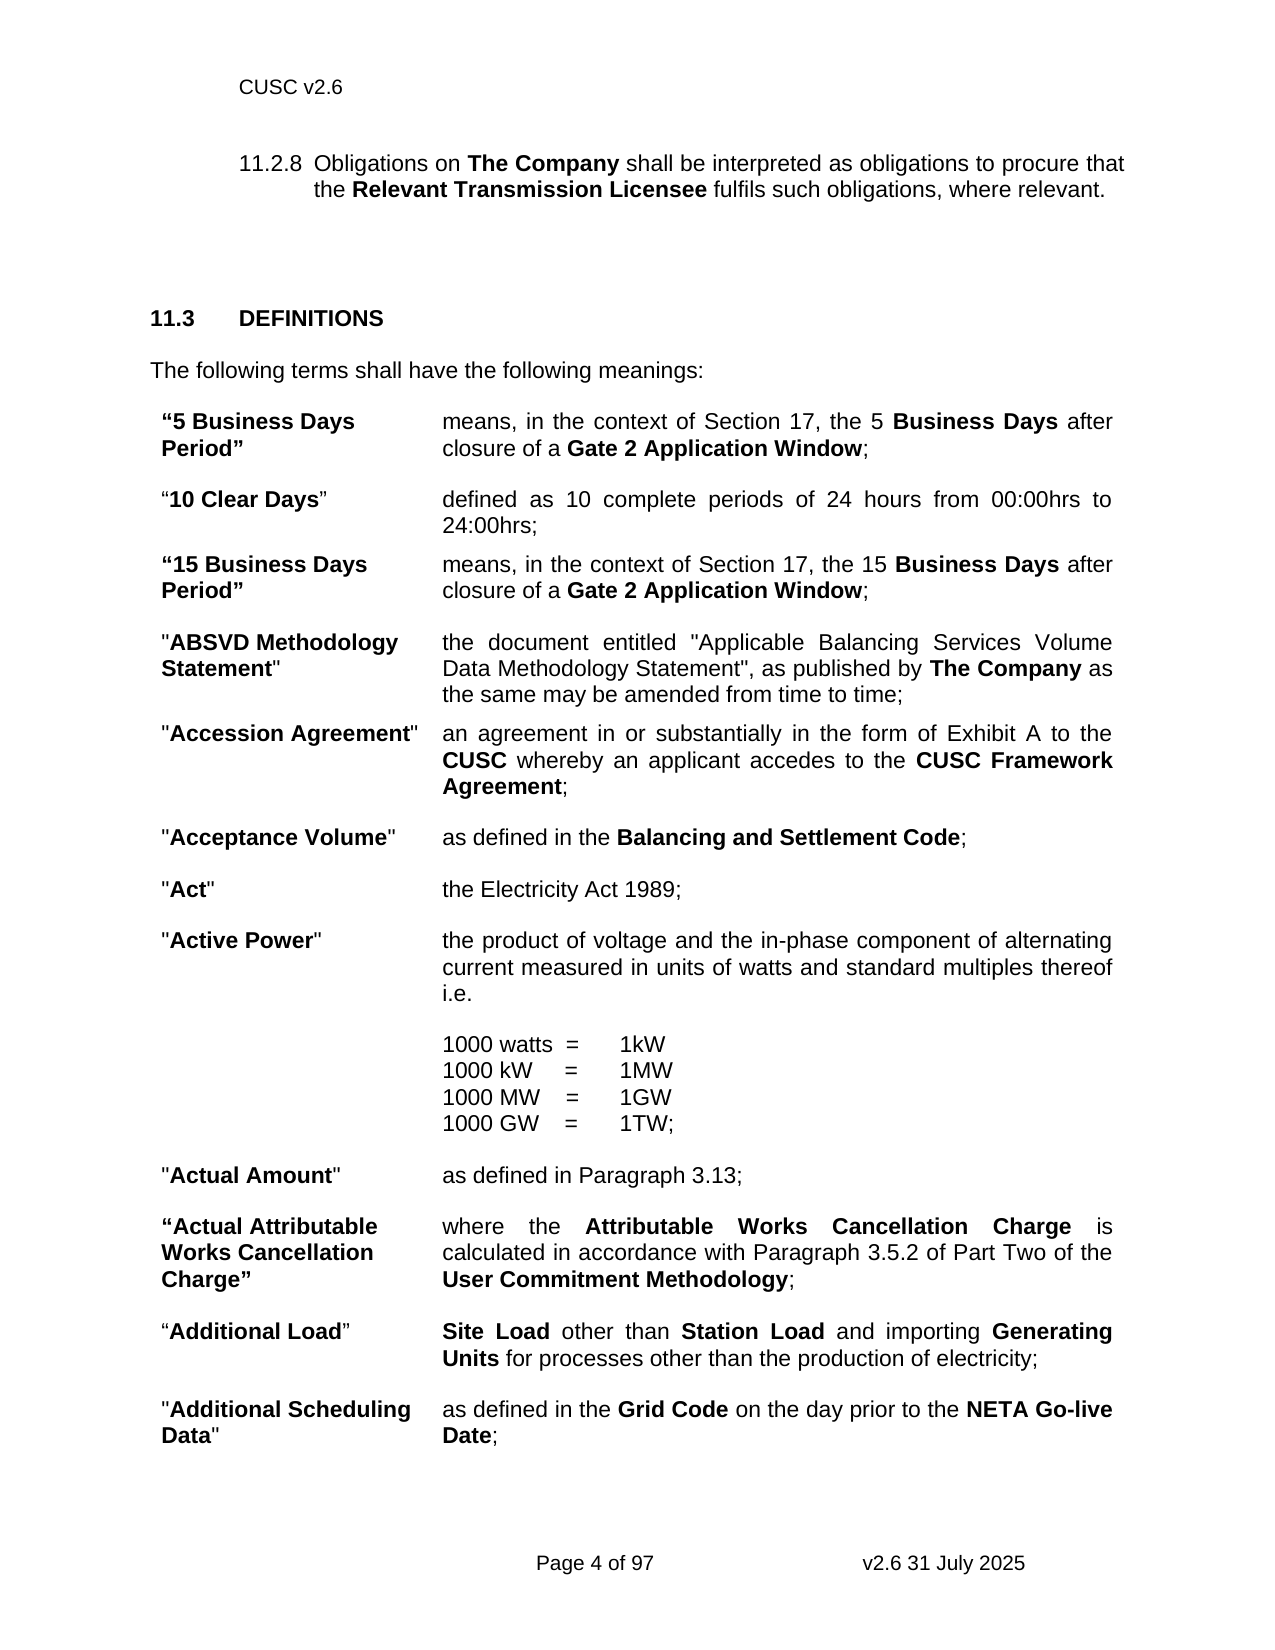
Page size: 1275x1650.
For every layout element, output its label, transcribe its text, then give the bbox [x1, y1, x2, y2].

table_cell as defined in the Balancing and Settlement Code; [431, 824, 1124, 876]
table_cell means, in the context of Section 17, the 15 Business Days after closure of a Gate 2 Application Window; [431, 551, 1124, 629]
table_cell where the Attributable Works Cancellation Charge is calculated in accordance with Paragraph 3.5.2 of Part Two of the User Commitment Methodology; [431, 1213, 1124, 1318]
table_cell Site Load other than Station Load and importing Generating Units for processes other than the production of electricity; [431, 1318, 1124, 1396]
table_header “5 Business Days Period” [150, 408, 431, 486]
table_cell “15 Business Days Period” [150, 551, 431, 629]
table_cell an agreement in or substantially in the form of Exhibit A to the CUSC whereby an applicant accedes to the CUSC Framework Agreement; [431, 720, 1124, 824]
table_cell the product of voltage and the in-phase component of alternating current measured in units of watts and standard multiples thereof i.e. 1000 watts = 1kW 1000 kW = 1MW 1000 MW = 1GW 1000 GW = 1TW; [431, 927, 1124, 1162]
table_cell the document entitled "Applicable Balancing Services Volume Data Methodology Statement", as published by The Company as the same may be amended from time to time; [431, 629, 1124, 720]
table_cell “Actual Attributable Works Cancellation Charge” [150, 1213, 431, 1318]
table_header means, in the context of Section 17, the 5 Business Days after closure of a Gate 2 Application Window; [431, 408, 1124, 486]
table_cell "Additional Scheduling Data" [150, 1396, 431, 1474]
subtitle Obligations on The Company shall be interpreted as obligations to procure that the Relevant Transmission Licensee fulfils such obligations, where relevant. [238, 150, 1125, 203]
subtitle 11.3 DEFINITIONS [150, 305, 1125, 332]
table_cell as defined in the Grid Code on the day prior to the NETA Go-live Date; [431, 1396, 1124, 1474]
table_cell "Acceptance Volume" [150, 824, 431, 876]
table_cell “Additional Load” [150, 1318, 431, 1396]
table_cell "ABSVD Methodology Statement" [150, 629, 431, 720]
table_cell “10 Clear Days” [150, 486, 431, 551]
table_cell "Act" [150, 876, 431, 927]
table_cell "Accession Agreement" [150, 720, 431, 824]
table_cell defined as 10 complete periods of 24 hours from 00:00hrs to 24:00hrs; [431, 486, 1124, 551]
table_cell "Active Power" [150, 927, 431, 1162]
table_cell the Electricity Act 1989; [431, 876, 1124, 927]
text The following terms shall have the following meanings: [150, 357, 1125, 383]
table_cell as defined in Paragraph 3.13; [431, 1162, 1124, 1213]
table_cell "Actual Amount" [150, 1162, 431, 1213]
